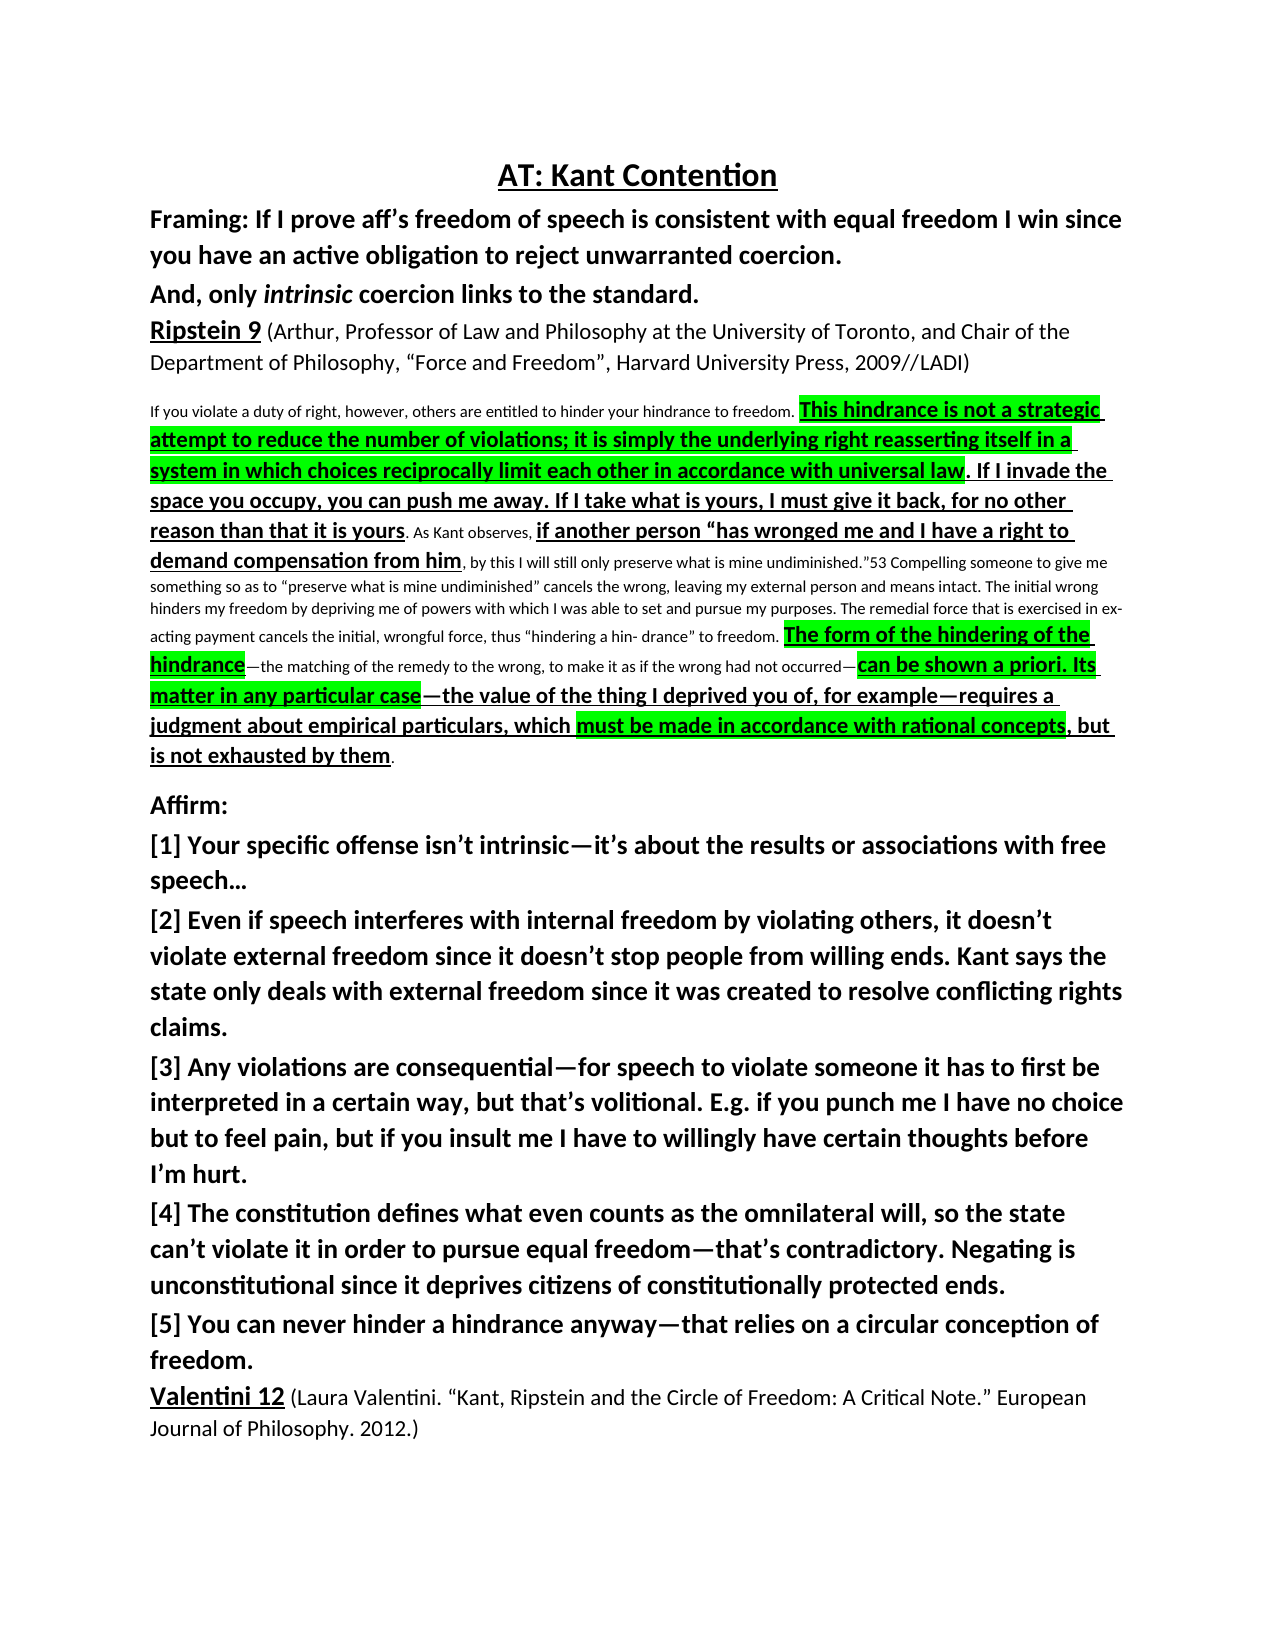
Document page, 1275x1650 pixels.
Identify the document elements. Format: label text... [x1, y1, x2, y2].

subtitle AT: Kant Contention [150, 154, 1125, 195]
subtitle Framing: If I prove aff’s freedom of speech is consistent with equal freedom I win since you have an active obligation to reject unwarranted coercion. [150, 202, 1125, 271]
subtitle [4] The constitution defines what even counts as the omnilateral will, so the state can’t violate it in order to pursue equal freedom—that’s contradictory. Negating is unconstitutional since it deprives citizens of constitutionally protected ends. [150, 1197, 1125, 1301]
subtitle Affirm: [150, 788, 1125, 821]
subtitle And, only intrinsic coercion links to the standard. [150, 278, 1125, 311]
text If you violate a duty of right, however, others are entitled to hinder your hindrance to freedom. This hindrance is not a strategic attempt to reduce the number of violations; it is simply the underlying right reasserting itself in a system in which choices reciprocally limit each other in accordance with universal law. If I invade the space you occupy, you can push me away. If I take what is yours, I must give it back, for no other reason than that it is yours. As Kant observes, if another person “has wronged me and I have a right to demand compensation from him, by this I will still only preserve what is mine undiminished.”53 Compelling someone to give me something so as to “preserve what is mine undiminished” cancels the wrong, leaving my external person and means intact. The initial wrong hinders my freedom by depriving me of powers with which I was able to set and pursue my purposes. The remedial force that is exercised in ex- acting payment cancels the initial, wrongful force, thus “hindering a hin- drance” to freedom. The form of the hindering of the hindrance—the matching of the remedy to the wrong, to make it as if the wrong had not occurred—can be shown a priori. Its matter in any particular case—the value of the thing I deprived you of, for example—requires a judgment about empirical particulars, which must be made in accordance with rational concepts, but is not exhausted by them. [150, 395, 1125, 769]
subtitle [5] You can never hinder a hindrance anyway—that relies on a circular conception of freedom. [150, 1308, 1125, 1376]
subtitle [1] Your specific offense isn’t intrinsic—it’s about the results or associations with free speech… [150, 828, 1125, 897]
subtitle [2] Even if speech interferes with internal freedom by violating others, it doesn’t violate external freedom since it doesn’t stop people from willing ends. Kant says the state only deals with external freedom since it was created to resolve conflicting rights claims. [150, 903, 1125, 1043]
text Valentini 12 (Laura Valentini. “Kant, Ripstein and the Circle of Freedom: A Critical Note.” European Journal of Philosophy. 2012.) [150, 1379, 1125, 1442]
text Ripstein 9 (Arthur, Professor of Law and Philosophy at the University of Toronto, and Chair of the Department of Philosophy, “Force and Freedom”, Harvard University Press, 2009//LADI) [150, 313, 1125, 377]
subtitle [3] Any violations are consequential—for speech to violate someone it has to first be interpreted in a certain way, but that’s volitional. E.g. if you punch me I have no choice but to feel pain, but if you insult me I have to willingly have certain thoughts before I’m hurt. [150, 1050, 1125, 1190]
